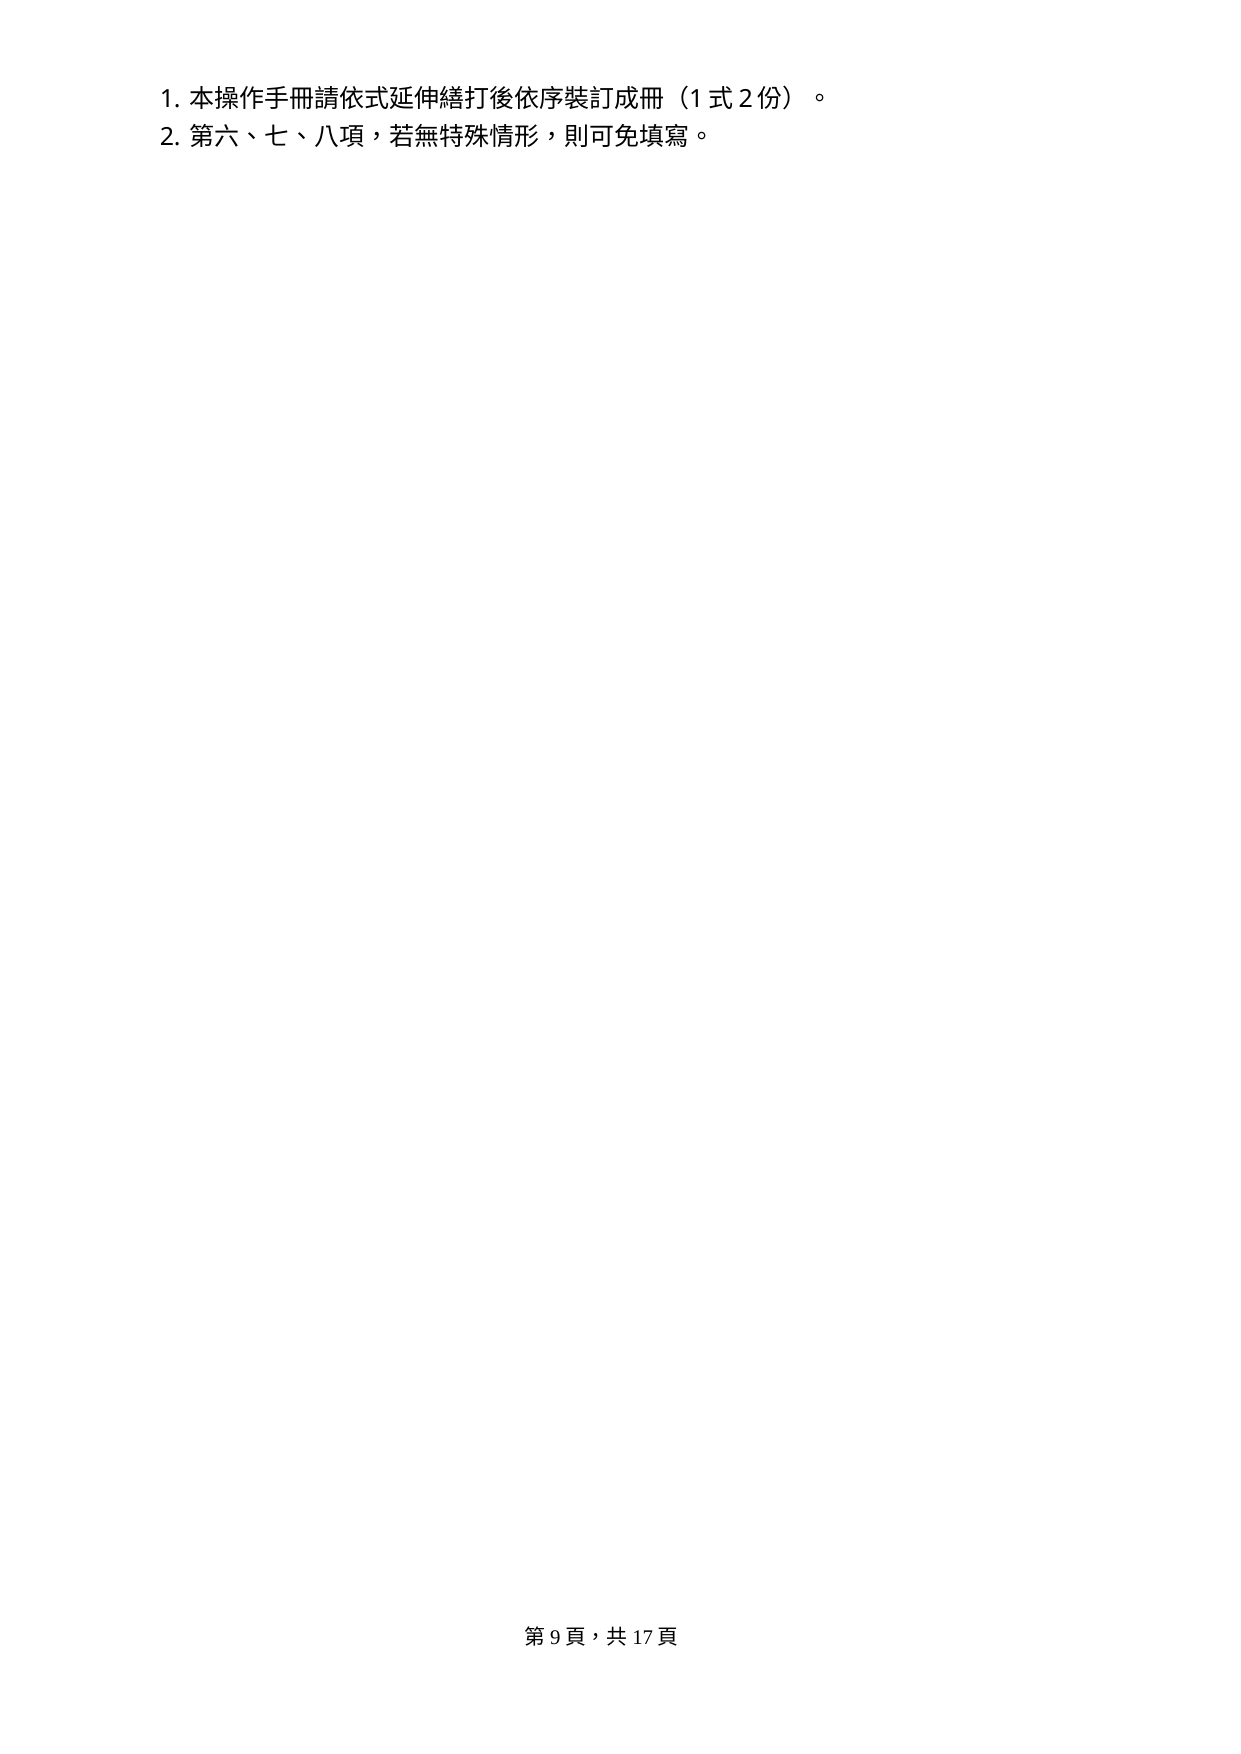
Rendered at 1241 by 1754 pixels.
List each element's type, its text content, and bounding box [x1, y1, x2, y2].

list 第六、七、八項，若無特殊情形，則可免填寫。附件4 國家教育研究院 [130, 116, 1110, 153]
list 本操作手冊請依式延伸繕打後依序裝訂成冊（1式2份）。 [159, 78, 1110, 116]
